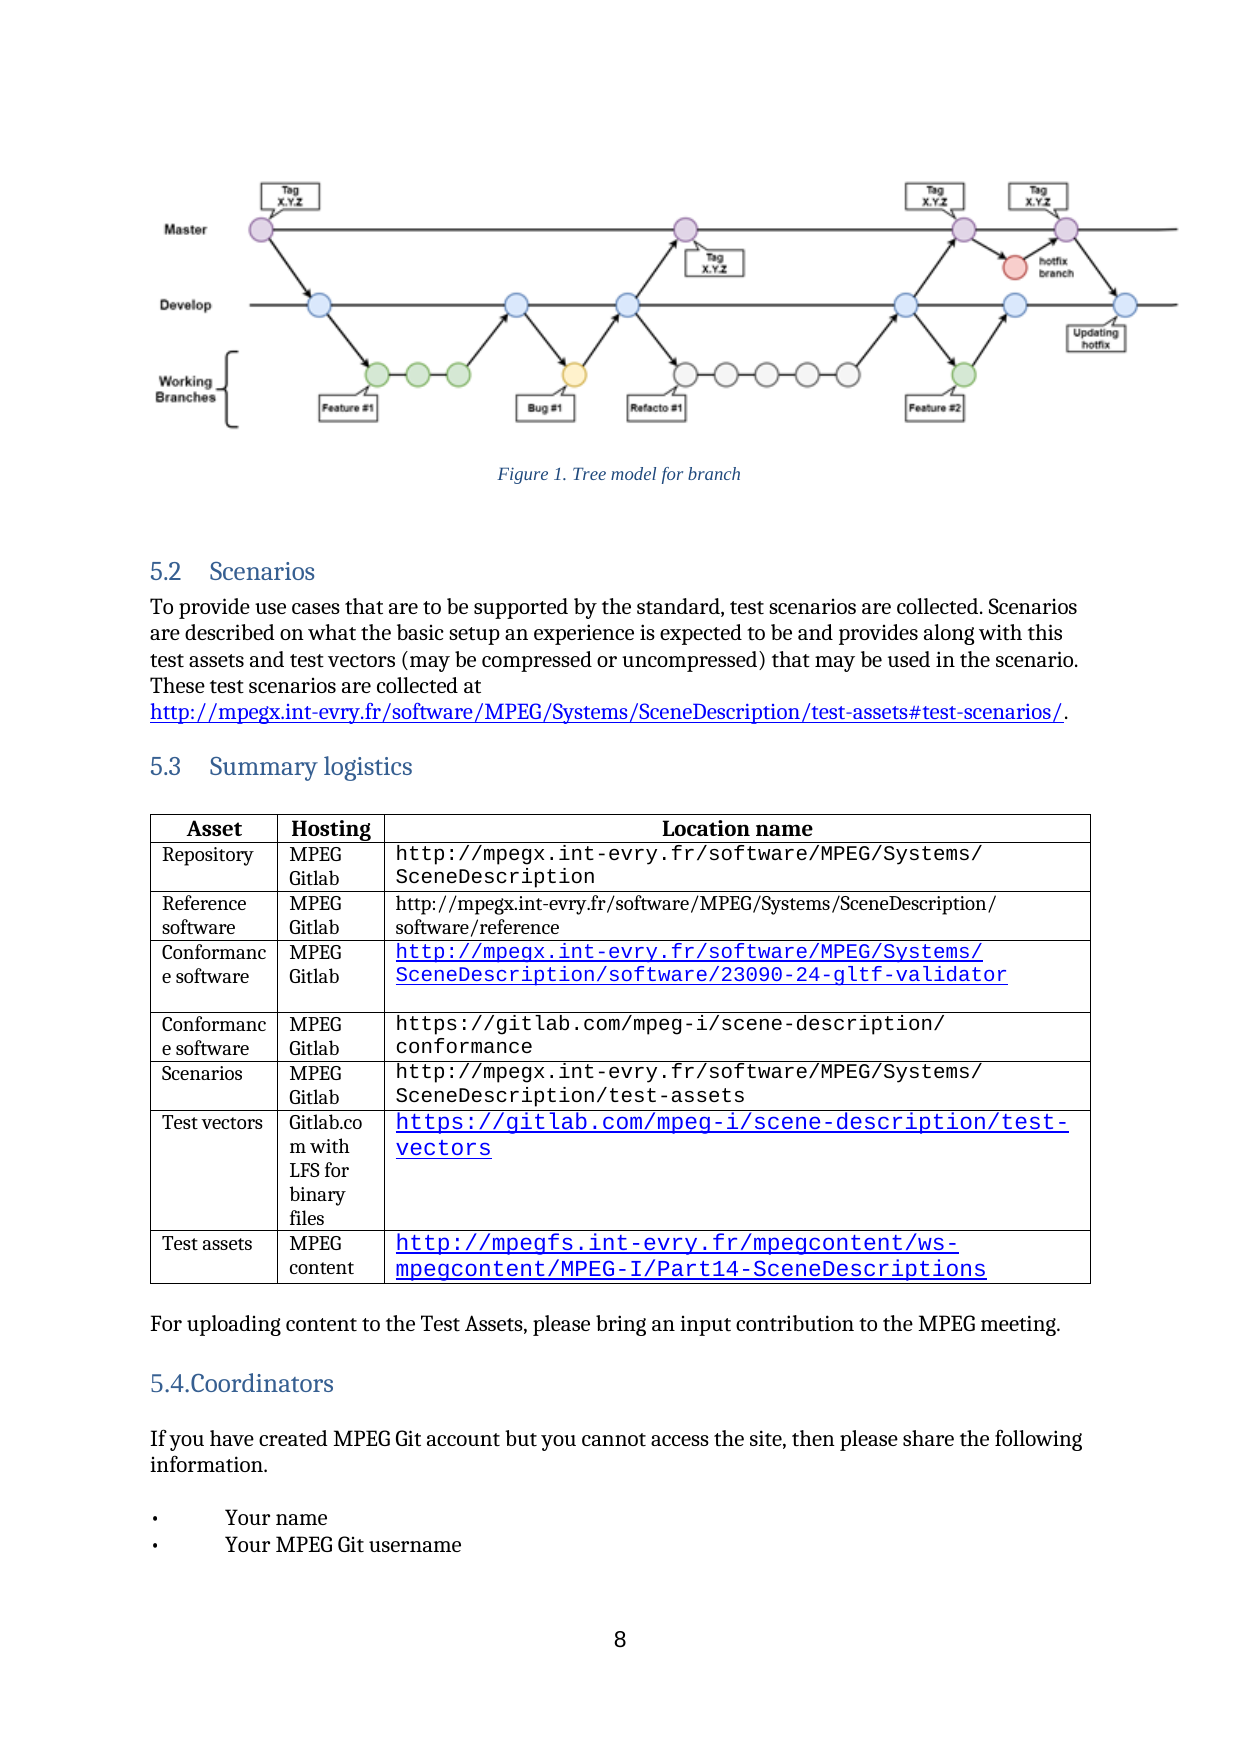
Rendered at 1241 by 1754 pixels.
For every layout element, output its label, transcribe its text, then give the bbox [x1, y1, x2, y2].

table_cell Reference software [151, 892, 277, 939]
text For uploading content to the Test Assets, please bring an input contribution to the MPEG meeting. [150, 1311, 1090, 1337]
table_header Hosting [278, 815, 384, 842]
table_cell MPEG Gitlab [278, 843, 384, 891]
table_cell Test assets [151, 1231, 277, 1283]
picture [150, 177, 1185, 434]
table_header Location name [385, 815, 1090, 842]
subtitle Summary logistics [150, 751, 1090, 782]
table_cell Gitlab.com with LFS for binary files [278, 1111, 384, 1230]
text • Your MPEG Git username [150, 1531, 1090, 1558]
table_cell http://mpegx.int-evry.fr/software/MPEG/Systems/SceneDescription [385, 843, 1090, 891]
table_cell MPEG Gitlab [278, 1062, 384, 1109]
table_cell MPEG content [278, 1231, 384, 1283]
text To provide use cases that are to be supported by the standard, test scenarios are collected. Scenarios are described on what the basic setup an experience is expected to be and provides along with this test assets and test vectors (may be compressed or uncompressed) that may be used in the scenario. These test scenarios are collected at http://mpegx.int-evry.fr/software/MPEG/Systems/SceneDescription/test-assets#test-scenarios/. [150, 594, 1090, 726]
subtitle Scenarios [150, 556, 1090, 587]
table_cell MPEG Gitlab [278, 1013, 384, 1061]
text • Your name [150, 1505, 1090, 1531]
table_cell http://mpegfs.int-evry.fr/mpegcontent/ws-mpegcontent/MPEG-I/Part14-SceneDescriptions [385, 1231, 1090, 1283]
table_cell MPEG Gitlab [278, 941, 384, 1012]
table_cell Test vectors [151, 1111, 277, 1230]
text If you have created MPEG Git account but you cannot access the site, then please share the following information. [150, 1426, 1090, 1479]
table_cell http://mpegx.int-evry.fr/software/MPEG/Systems/SceneDescription/software/23090-24-gltf-validator [385, 941, 1090, 1012]
subtitle 5.4.Coordinators [150, 1367, 1090, 1399]
table_cell Repository [151, 843, 277, 891]
table_cell MPEG Gitlab [278, 892, 384, 939]
table_cell https://gitlab.com/mpeg-i/scene-description/conformance [385, 1013, 1090, 1061]
table_cell Scenarios [151, 1062, 277, 1109]
table_cell http://mpegx.int-evry.fr/software/MPEG/Systems/SceneDescription/software/reference [385, 892, 1090, 939]
table_header Asset [151, 815, 277, 842]
table_cell Conformance software [151, 941, 277, 1012]
table_cell Conformance software [151, 1013, 277, 1061]
table_cell http://mpegx.int-evry.fr/software/MPEG/Systems/SceneDescription/test-assets [385, 1062, 1090, 1109]
table_cell https://gitlab.com/mpeg-i/scene-description/test-vectors [385, 1111, 1090, 1230]
